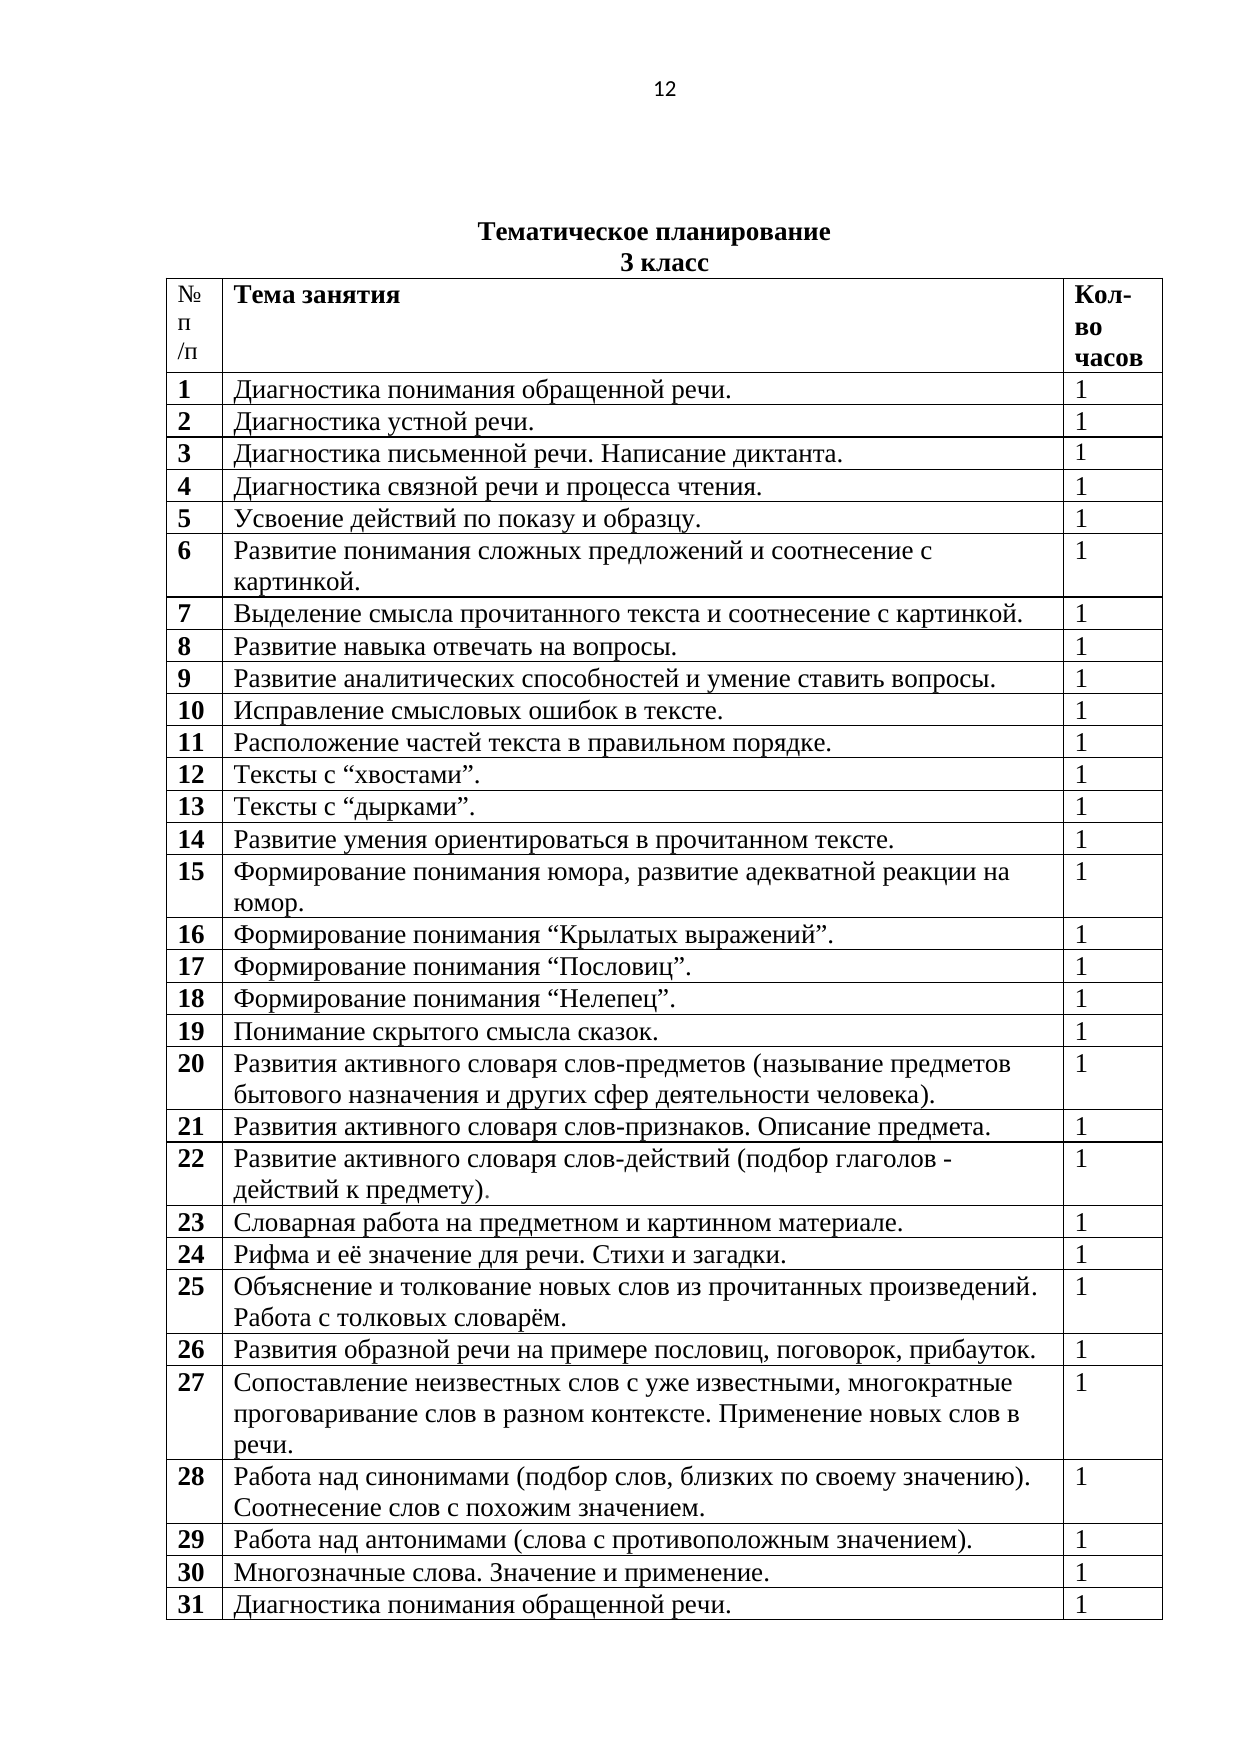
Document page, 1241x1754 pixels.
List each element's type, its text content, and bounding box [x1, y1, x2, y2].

table_cell Диагностика связной речи и процесса чтения. [223, 470, 1063, 501]
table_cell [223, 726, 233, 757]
table_cell 1 [1064, 662, 1162, 693]
table_cell 1 [1064, 791, 1162, 822]
table_cell 30 [167, 1556, 222, 1587]
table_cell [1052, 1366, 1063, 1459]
table_cell 25 [167, 1270, 222, 1332]
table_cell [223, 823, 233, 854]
table_cell 1 [1064, 983, 1162, 1014]
table_cell Объяснение и толкование новых слов из прочитанных произведений. Работа с толковых словарём. [223, 1270, 1063, 1332]
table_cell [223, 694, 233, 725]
table_cell 23 [167, 1206, 222, 1237]
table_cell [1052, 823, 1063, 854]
table_cell 22 [167, 1143, 222, 1205]
table_cell 7 [167, 598, 222, 628]
table_cell 17 [167, 950, 222, 982]
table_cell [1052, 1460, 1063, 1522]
table_cell 26 [167, 1334, 222, 1365]
table_cell 28 [167, 1460, 222, 1522]
table_cell 24 [167, 1238, 222, 1269]
table_cell 29 [167, 1524, 222, 1555]
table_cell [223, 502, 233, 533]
table_cell 13 [167, 791, 222, 822]
table_cell 1 [1064, 823, 1162, 854]
table_cell 11 [167, 726, 222, 757]
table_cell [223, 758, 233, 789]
table_cell 1 [1064, 1143, 1162, 1205]
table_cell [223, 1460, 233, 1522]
table_cell 1 [1064, 950, 1162, 982]
text Тематическое планирование [177, 215, 1152, 246]
table_cell 1 [1064, 598, 1162, 628]
table_cell Развития активного словаря слов-признаков. Описание предмета. [223, 1110, 1063, 1141]
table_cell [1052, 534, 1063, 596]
table_cell 1 [1064, 726, 1162, 757]
table_cell 16 [167, 918, 222, 949]
table_header Тема занятия [223, 279, 1063, 372]
table_cell 1 [1064, 1366, 1162, 1459]
text 3 класс [177, 246, 1152, 278]
table_cell 1 [1064, 438, 1162, 469]
table_cell 20 [167, 1047, 222, 1109]
table_cell 1 [1064, 694, 1162, 725]
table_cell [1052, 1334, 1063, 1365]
table_cell 1 [1064, 855, 1162, 917]
table_cell Формирование понимания “Нелепец”. [223, 983, 1063, 1014]
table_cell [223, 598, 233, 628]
table_cell 3 [167, 438, 222, 469]
table_cell 1 [1064, 1334, 1162, 1365]
table_cell Формирование понимания “Крылатых выражений”. [223, 918, 1063, 949]
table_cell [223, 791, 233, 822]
table_cell Диагностика понимания обращенной речи. [223, 373, 1063, 404]
table_cell Работа над антонимами (слова с противоположным значением). [223, 1524, 1063, 1555]
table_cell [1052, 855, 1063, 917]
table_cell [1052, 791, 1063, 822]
table_cell 1 [1064, 1556, 1162, 1587]
table_cell Развитие активного словаря слов-действий (подбор глаголов - действий к предмету). [223, 1143, 1063, 1205]
table_cell 10 [167, 694, 222, 725]
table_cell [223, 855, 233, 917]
table_cell 1 [1064, 1238, 1162, 1269]
table_cell 9 [167, 662, 222, 693]
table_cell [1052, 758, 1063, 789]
table_cell Развитие навыка отвечать на вопросы. [223, 630, 1063, 661]
table_cell 1 [1064, 630, 1162, 661]
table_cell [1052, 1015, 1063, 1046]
table_cell Диагностика устной речи. [223, 405, 1063, 436]
table_cell 2 [167, 405, 222, 436]
table_cell 1 [1064, 373, 1162, 404]
table_cell 15 [167, 855, 222, 917]
table_cell 1 [1064, 758, 1162, 789]
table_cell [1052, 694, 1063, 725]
table_header Кол-во часов [1064, 279, 1162, 372]
table_cell 1 [1064, 1206, 1162, 1237]
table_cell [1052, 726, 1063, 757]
table_cell 4 [167, 470, 222, 501]
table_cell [223, 438, 1063, 469]
table_cell Формирование понимания “Пословиц”. [223, 950, 1063, 982]
table_cell 1 [1064, 1524, 1162, 1555]
table_cell 1 [1064, 1015, 1162, 1046]
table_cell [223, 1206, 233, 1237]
table_cell 18 [167, 983, 222, 1014]
table_cell 1 [1064, 1270, 1162, 1332]
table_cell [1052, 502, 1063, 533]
table_cell 31 [167, 1588, 222, 1619]
table_cell 1 [167, 373, 222, 404]
table_cell 6 [167, 534, 222, 596]
table_cell 1 [1064, 502, 1162, 533]
table_cell 1 [1064, 1588, 1162, 1619]
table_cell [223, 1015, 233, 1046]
table_cell 14 [167, 823, 222, 854]
table_cell 1 [1064, 534, 1162, 596]
table_cell Многозначные слова. Значение и применение. [223, 1556, 1063, 1587]
table_cell 1 [1064, 918, 1162, 949]
table_cell 12 [167, 758, 222, 789]
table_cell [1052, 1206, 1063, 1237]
table_cell 27 [167, 1366, 222, 1459]
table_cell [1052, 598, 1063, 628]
table_cell 5 [167, 502, 222, 533]
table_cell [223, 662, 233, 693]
table_cell Рифма и её значение для речи. Стихи и загадки. [223, 1238, 1063, 1269]
table_cell 1 [1064, 405, 1162, 436]
table_cell 21 [167, 1110, 222, 1141]
table_cell Диагностика понимания обращенной речи. [223, 1588, 1063, 1619]
table_cell 8 [167, 630, 222, 661]
table_cell 1 [1064, 1110, 1162, 1141]
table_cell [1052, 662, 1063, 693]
table_cell 1 [1064, 470, 1162, 501]
table_cell 19 [167, 1015, 222, 1046]
table_cell 1 [1064, 1460, 1162, 1522]
table_cell 1 [1064, 1047, 1162, 1109]
table_cell Развития активного словаря слов-предметов (называние предметов бытового назначения и других сфер деятельности человека). [223, 1047, 762, 1109]
table_cell Развития активного словаря слов-предметов (называние предметов бытового назначения и других сфер деятельности человека). [920, 1047, 1063, 1109]
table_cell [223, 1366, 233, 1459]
table_header № п/п [167, 279, 222, 372]
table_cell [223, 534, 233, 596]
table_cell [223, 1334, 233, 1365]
